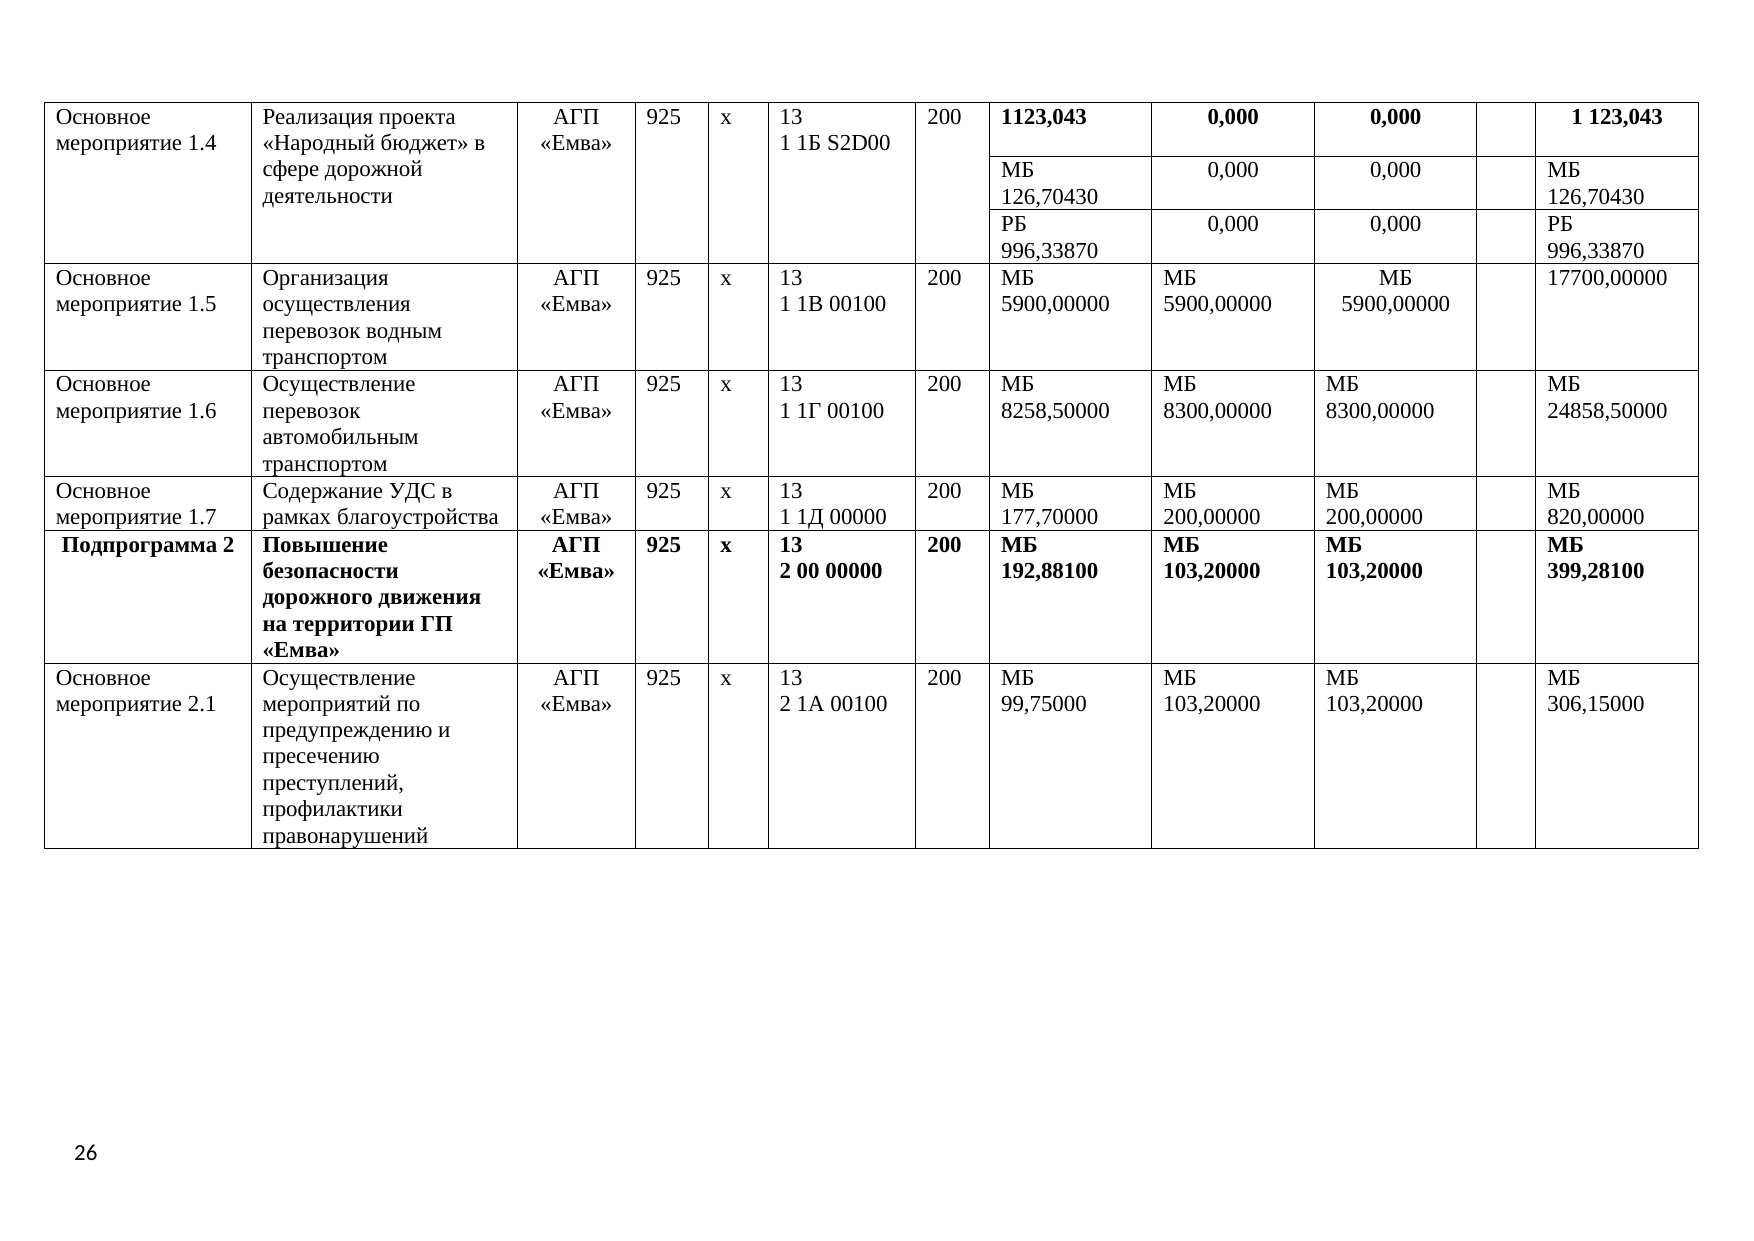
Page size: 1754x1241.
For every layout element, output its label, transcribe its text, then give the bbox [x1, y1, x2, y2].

table_cell МБ 103,20000 [1315, 531, 1476, 662]
table_cell МБ 103,20000 [1152, 664, 1314, 848]
table_cell х [709, 264, 768, 369]
table_cell Подпрограмма 2 [45, 531, 251, 662]
table_cell 13 1 1В 00100 [769, 264, 915, 369]
table_cell МБ 99,75000 [990, 664, 1151, 848]
table_cell АГП «Емва» [518, 103, 635, 263]
table_cell 0,000 [1315, 210, 1476, 263]
table_cell [1477, 531, 1535, 662]
table_cell [1477, 103, 1535, 156]
table_cell х [709, 531, 768, 662]
table_cell Повышение безопасности дорожного движения на территории ГП «Емва» [252, 531, 517, 662]
table_cell АГП «Емва» [518, 264, 635, 369]
table_cell АГП «Емва» [518, 531, 635, 662]
table_cell 925 [636, 531, 708, 662]
table_cell МБ 5900,00000 [1152, 264, 1314, 369]
table_cell АГП «Емва» [518, 477, 635, 530]
table_cell МБ 103,20000 [1152, 531, 1314, 662]
table_cell Осуществление мероприятий по предупреждению и пресечению преступлений, профилактики правонарушений [252, 664, 517, 848]
table_cell МБ 8258,50000 [990, 371, 1151, 476]
table_cell [1477, 664, 1535, 848]
table_cell 200 [916, 103, 989, 263]
table_cell Основное мероприятие 1.6 [45, 371, 251, 476]
table_cell х [709, 664, 768, 848]
table_cell Основное мероприятие 2.1 [45, 664, 251, 848]
table_cell 1 123,043 [1536, 103, 1698, 156]
table_cell [1477, 371, 1535, 476]
table_cell МБ 126,70430 [1536, 157, 1698, 209]
table_cell МБ 8300,00000 [1152, 371, 1314, 476]
table_cell х [709, 371, 768, 476]
table_cell МБ 126,70430 [990, 157, 1151, 209]
table_cell МБ 200,00000 [1152, 477, 1314, 530]
table_cell [1477, 477, 1535, 530]
table_cell АГП «Емва» [518, 371, 635, 476]
table_cell МБ 5900,00000 [990, 264, 1151, 369]
table_cell 0,000 [1315, 103, 1476, 156]
table_cell МБ 306,15000 [1536, 664, 1698, 848]
table_cell МБ 103,20000 [1315, 664, 1476, 848]
table_cell 13 2 00 00000 [769, 531, 915, 662]
table_cell [1477, 210, 1535, 263]
table_cell 1123,043 [990, 103, 1151, 156]
table_cell [1477, 264, 1535, 369]
table_cell 0,000 [1152, 210, 1314, 263]
table_cell 925 [636, 477, 708, 530]
table_cell МБ 5900,00000 [1315, 264, 1476, 369]
table_cell МБ 399,28100 [1536, 531, 1698, 662]
table_cell МБ 24858,50000 [1536, 371, 1698, 476]
table_cell АГП «Емва» [518, 664, 635, 848]
table_cell 200 [916, 264, 989, 369]
table_cell 200 [916, 531, 989, 662]
table_cell РБ 996,33870 [1536, 210, 1698, 263]
table_cell 0,000 [1152, 103, 1314, 156]
table_cell МБ 192,88100 [990, 531, 1151, 662]
table_cell МБ 8300,00000 [1315, 371, 1476, 476]
table_cell Реализация проекта «Народный бюджет» в сфере дорожной деятельности [252, 103, 517, 263]
table_cell РБ 996,33870 [990, 210, 1151, 263]
table_cell 200 [916, 664, 989, 848]
table_cell 0,000 [1152, 157, 1314, 209]
table_cell 13 1 1Б S2D00 [769, 103, 915, 263]
table_cell 13 1 1Д 00000 [769, 477, 915, 530]
table_cell 13 2 1А 00100 [769, 664, 915, 848]
table_cell 0,000 [1315, 157, 1476, 209]
table_cell Осуществление перевозок автомобильным транспортом [252, 371, 517, 476]
table_cell 925 [636, 664, 708, 848]
table_cell 200 [916, 371, 989, 476]
table_cell МБ 177,70000 [990, 477, 1151, 530]
table_cell 925 [636, 264, 708, 369]
table_cell Основное мероприятие 1.7 [45, 477, 251, 530]
table_cell 200 [916, 477, 989, 530]
table_cell [1477, 157, 1535, 209]
table_cell х [709, 103, 768, 263]
table_cell 925 [636, 103, 708, 263]
table_cell МБ 200,00000 [1315, 477, 1476, 530]
table_cell Основное мероприятие 1.4 [45, 103, 251, 263]
table_cell 17700,00000 [1536, 264, 1698, 369]
table_cell МБ 820,00000 [1536, 477, 1698, 530]
table_cell 13 1 1Г 00100 [769, 371, 915, 476]
table_cell х [709, 477, 768, 530]
table_cell 925 [636, 371, 708, 476]
table_cell Содержание УДС в рамках благоустройства [252, 477, 517, 530]
table_cell Основное мероприятие 1.5 [45, 264, 251, 369]
table_cell Организация осуществления перевозок водным транспортом [252, 264, 517, 369]
